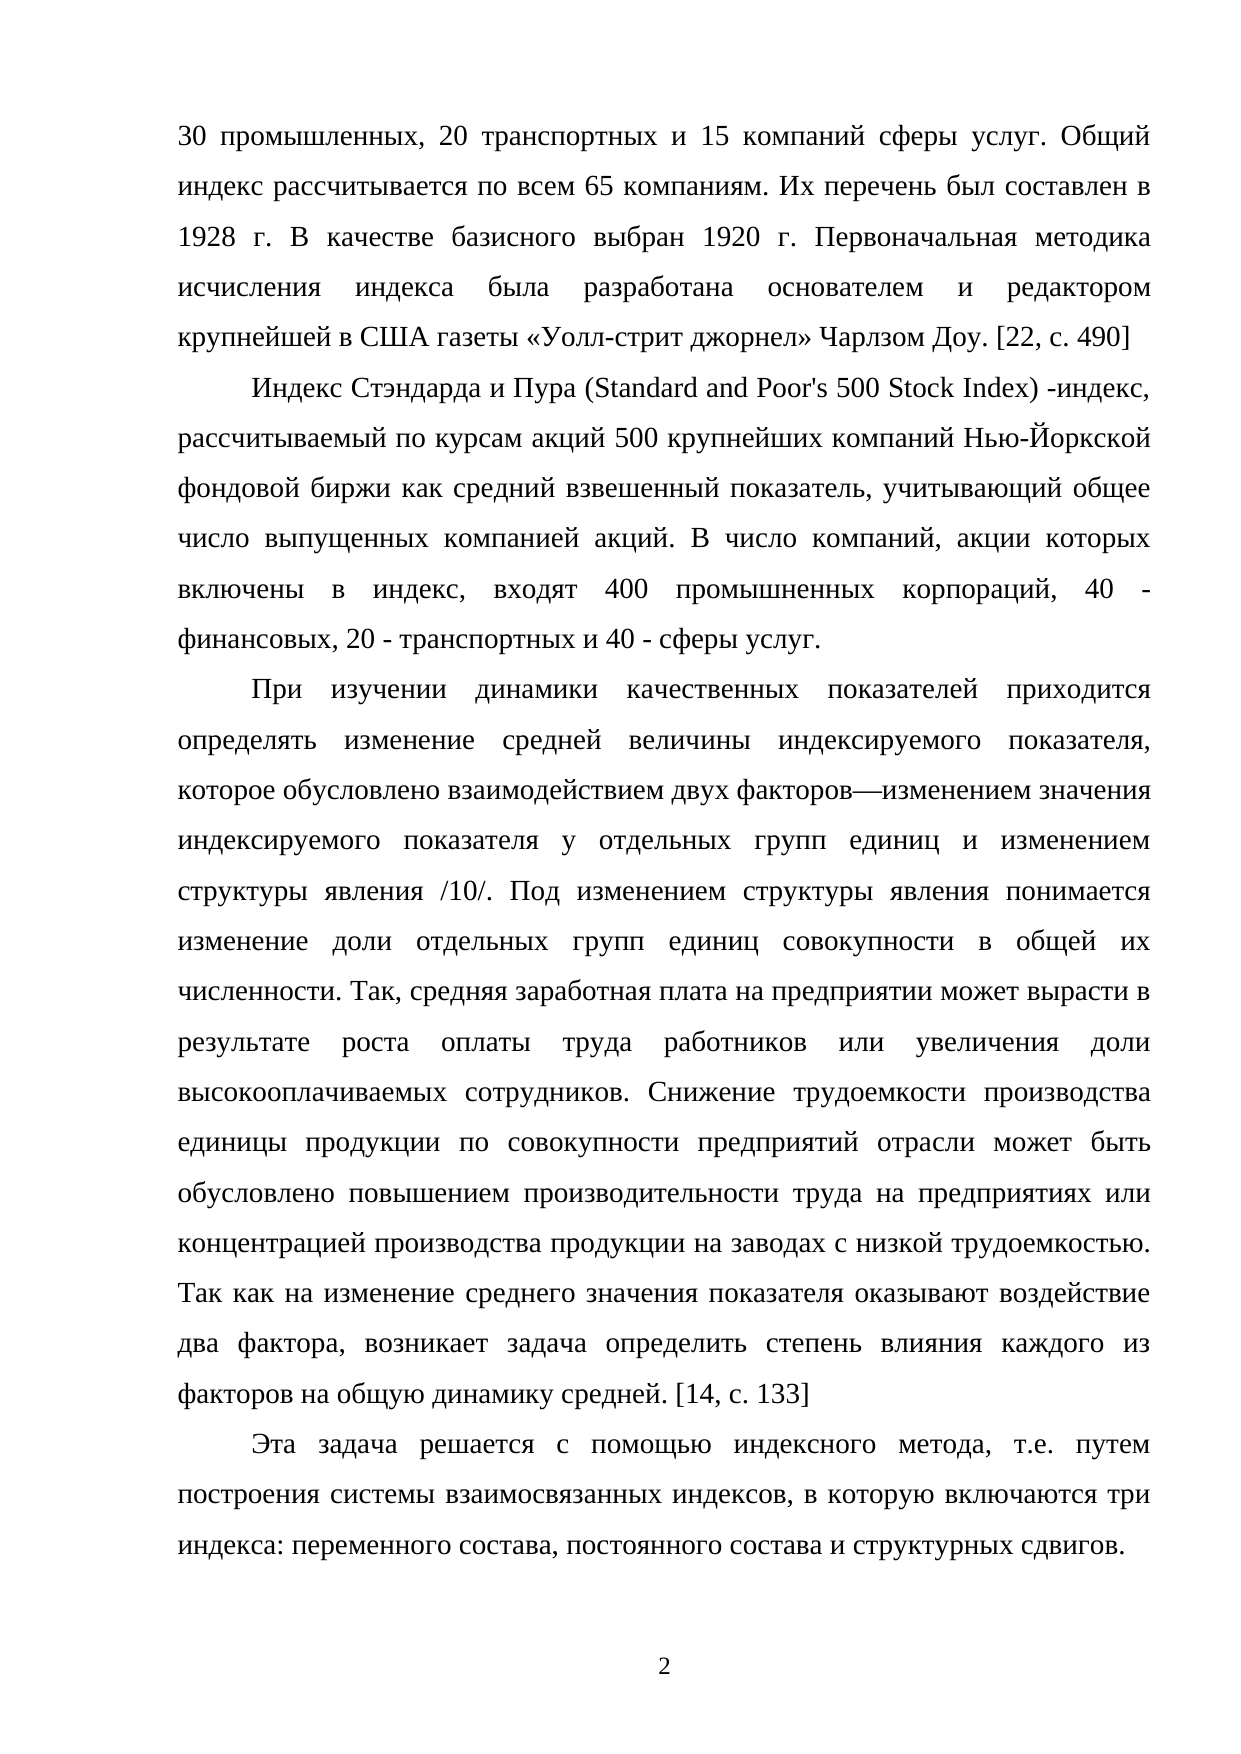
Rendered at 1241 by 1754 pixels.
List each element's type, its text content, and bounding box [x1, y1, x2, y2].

text При изучении динамики качественных показателей приходится определять изменение средней величины индексируемого показателя, которое обусловлено взаимодействием двух факторов—изменением значения индексируемого показателя у отдельных групп единиц и изменением структуры явления /10/. Под изменением структуры явления понимается изменение доли отдельных групп единиц совокупности в общей их численности. Так, средняя заработная плата на предприятии может вырасти в результате роста оплаты труда работников или увеличения доли высокооплачиваемых сотрудников. Снижение трудоемкости производства единицы продукции по совокупности предприятий отрасли может быть обусловлено повышением производительности труда на предприятиях или концентрацией производства продукции на заводах с низкой трудоемкостью. Так как на изменение среднего значения показателя оказывают воздействие два фактора, возникает задача определить степень влияния каждого из факторов на общую динамику средней. [14, с. 133] [177, 672, 1152, 1409]
text Эта задача решается с помощью индексного метода, т.е. путем построения системы взаимосвязанных индексов, в которую включаются три индекса: переменного состава, постоянного состава и структурных сдвигов. [177, 1426, 1152, 1560]
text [177, 118, 1152, 353]
text Индекс Стэндарда и Пура (Standard and Poor's 500 Stock Index) -индекс, рассчитываемый по курсам акций 500 крупнейших компаний Нью-Йоркской фондовой биржи как средний взвешенный показатель, учитывающий общее число выпущенных компанией акций. В число компаний, акции которых включены в индекс, входят 400 промышненных корпораций, 40 - финансовых, 20 - транспортных и 40 - сферы услуг. [177, 370, 1152, 655]
